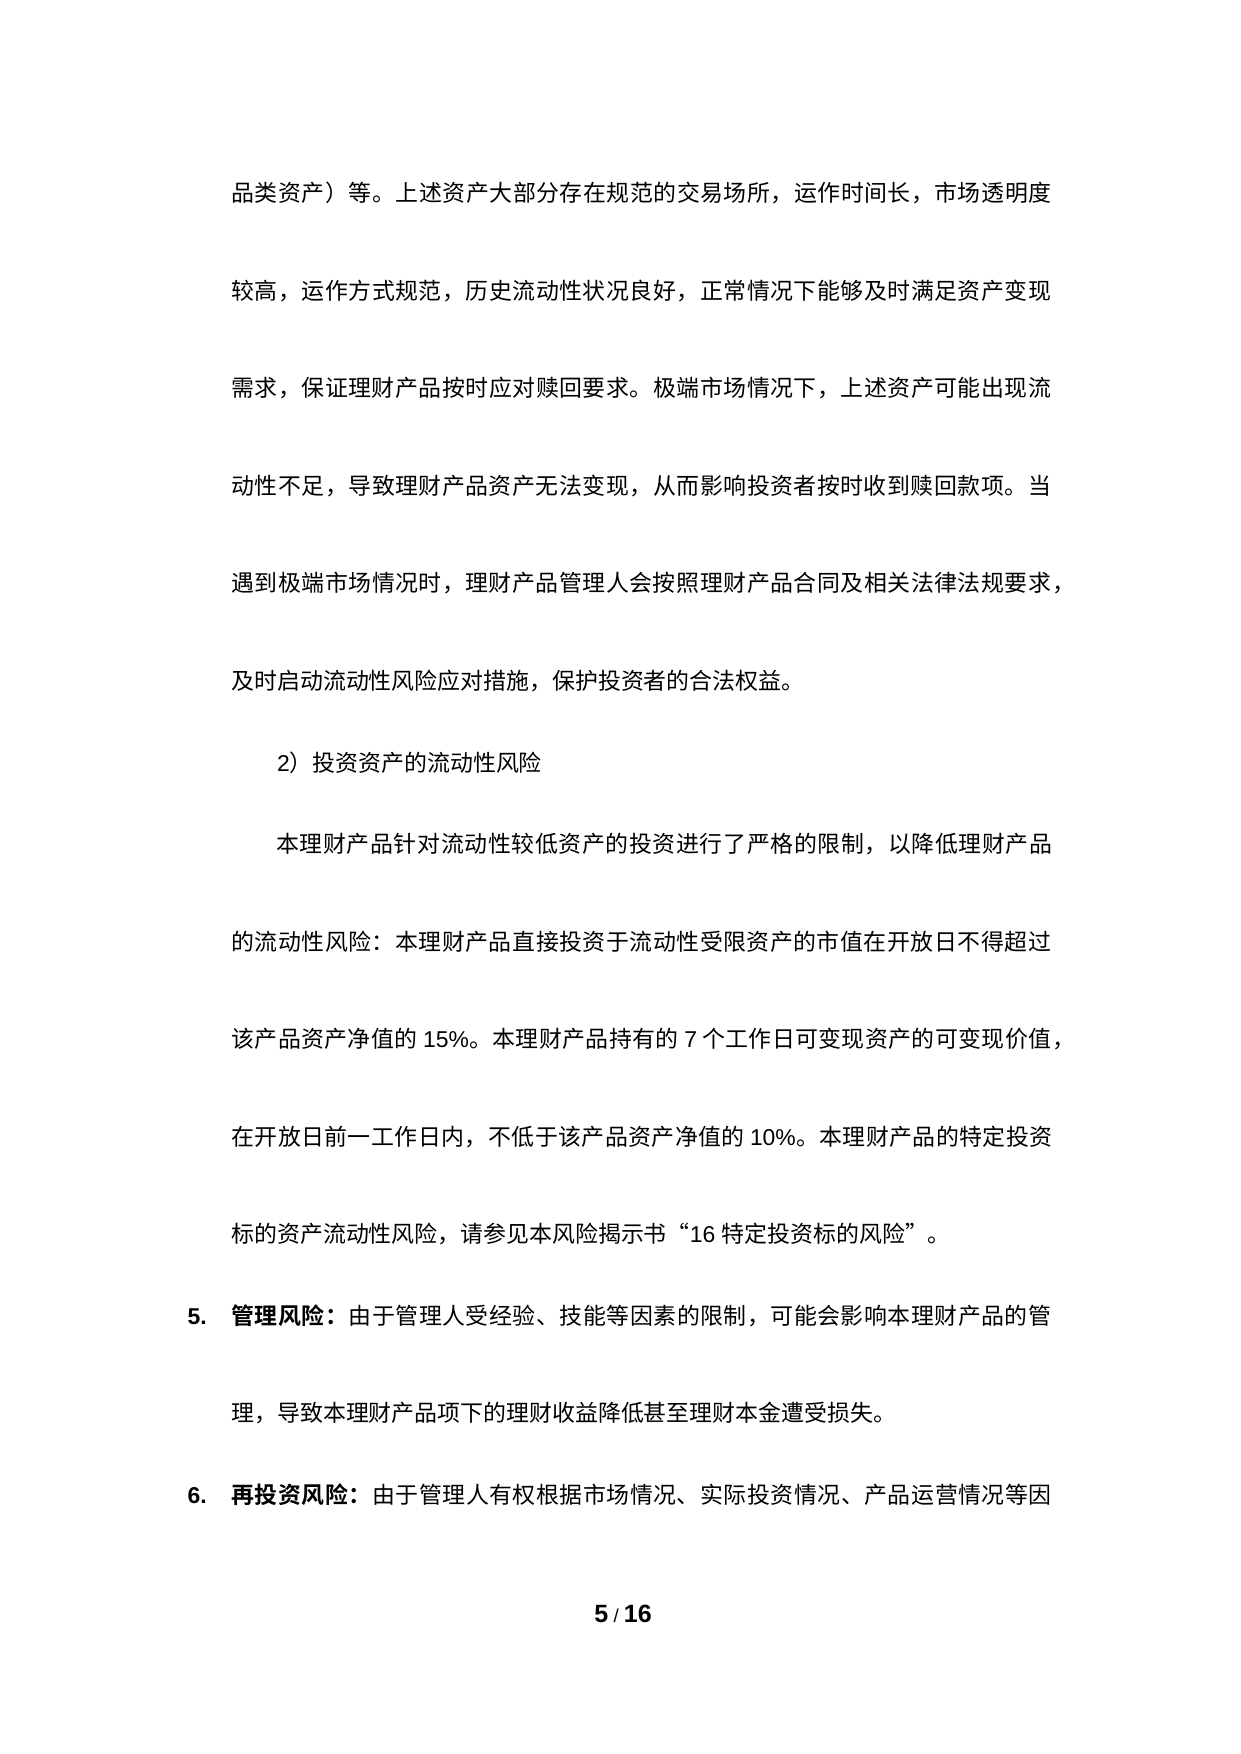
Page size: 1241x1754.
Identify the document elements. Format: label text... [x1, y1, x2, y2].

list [231, 159, 1053, 712]
list 本理财产品针对流动性较低资产的投资进行了严格的限制，以降低理财产品的流动性风险：本理财产品直接投资于流动性受限资产的市值在开放日不得超过该产品资产净值的15%。本理财产品持有的7个工作日可变现资产的可变现价值，在开放日前一工作日内，不低于该产品资产净值的10%。本理财产品的特定投资标的资产流动性风险，请参见本风险揭示书“16 特定投资标的风险”。 [231, 810, 1053, 1265]
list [187, 1461, 1053, 1526]
text 2）投资资产的流动性风险 [187, 728, 1053, 793]
list 管理风险：由于管理人受经验、技能等因素的限制，可能会影响本理财产品的管理，导致本理财产品项下的理财收益降低甚至理财本金遭受损失。 [187, 1282, 1053, 1444]
